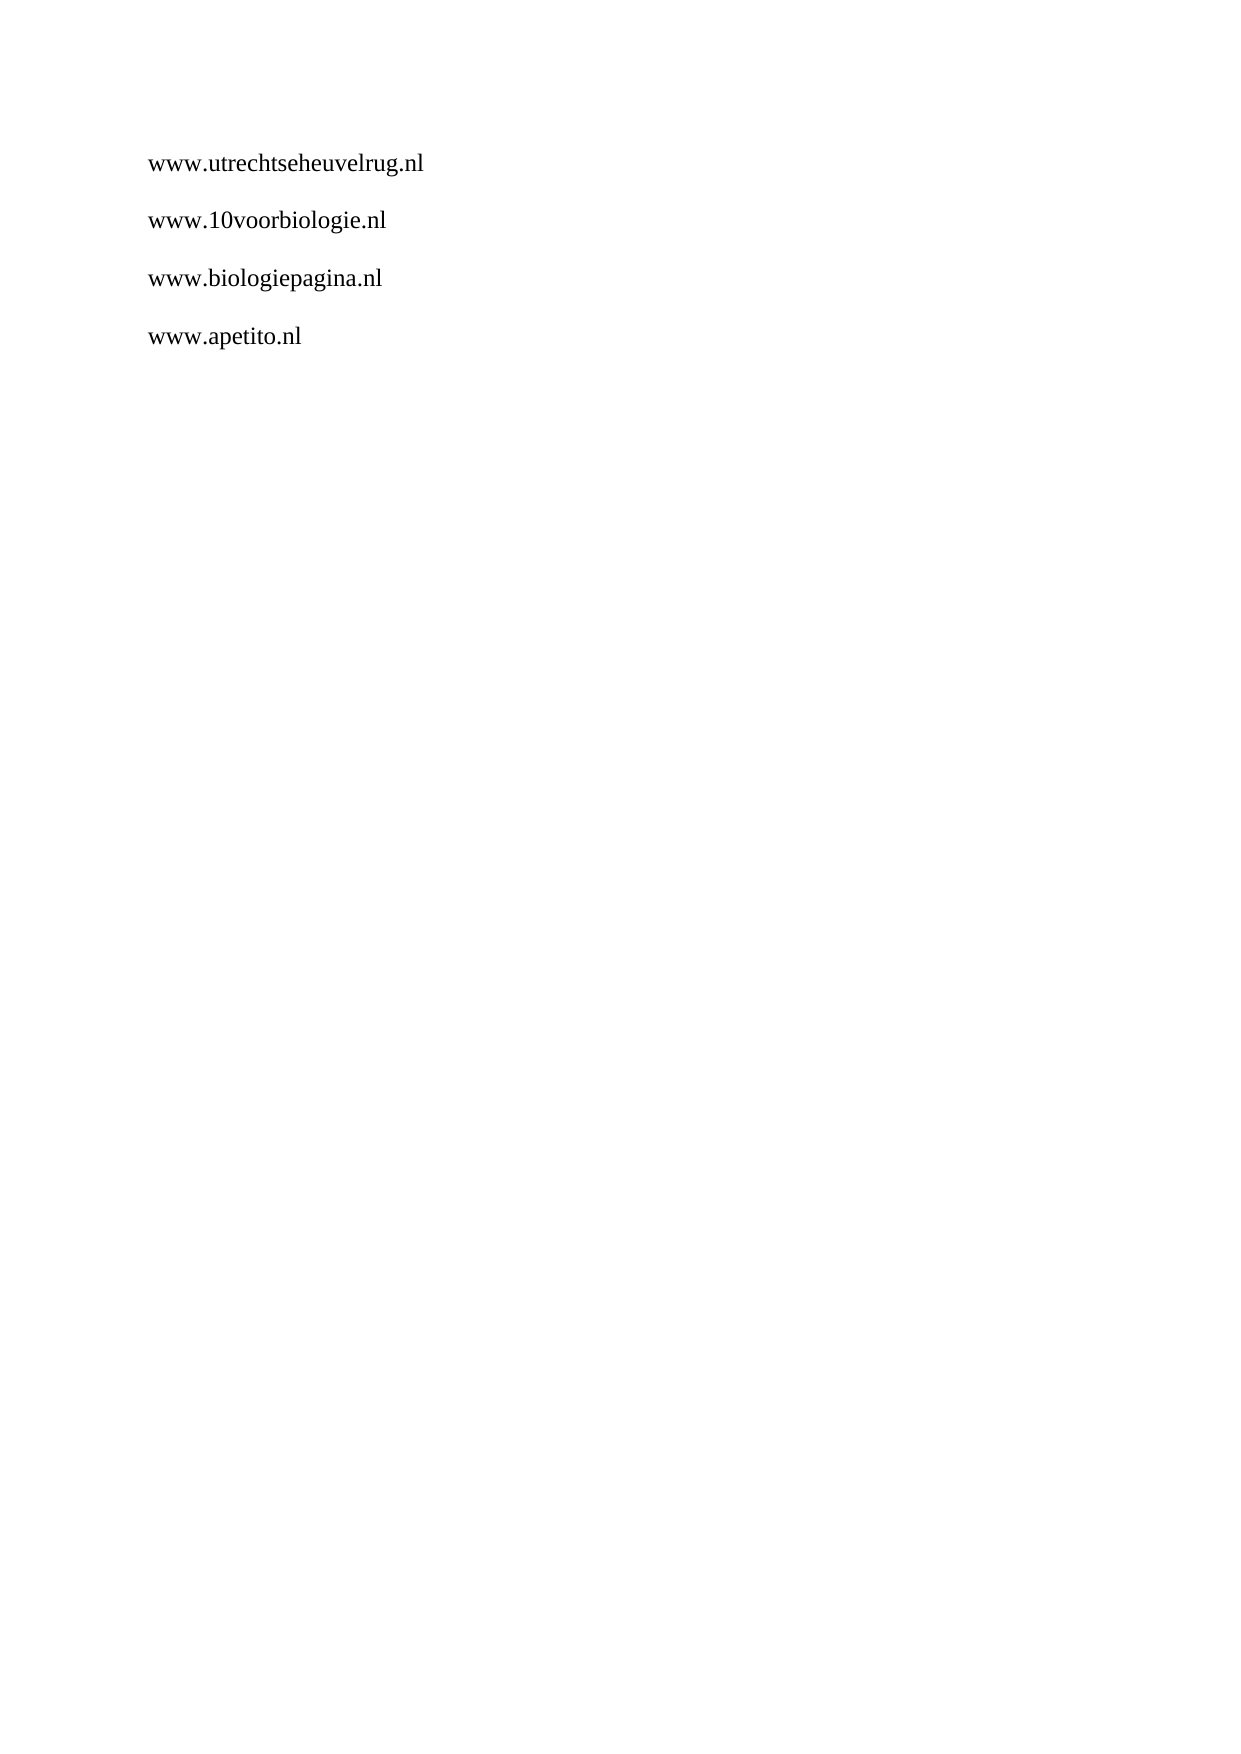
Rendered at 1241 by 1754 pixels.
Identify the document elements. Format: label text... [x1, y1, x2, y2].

text www.biologiepagina.nl [148, 263, 1093, 292]
text www.apetito.nl [148, 321, 1093, 350]
text www.10voorbiologie.nl [148, 206, 1093, 234]
text www.utrechtseheuvelrug.nl [148, 148, 1093, 176]
